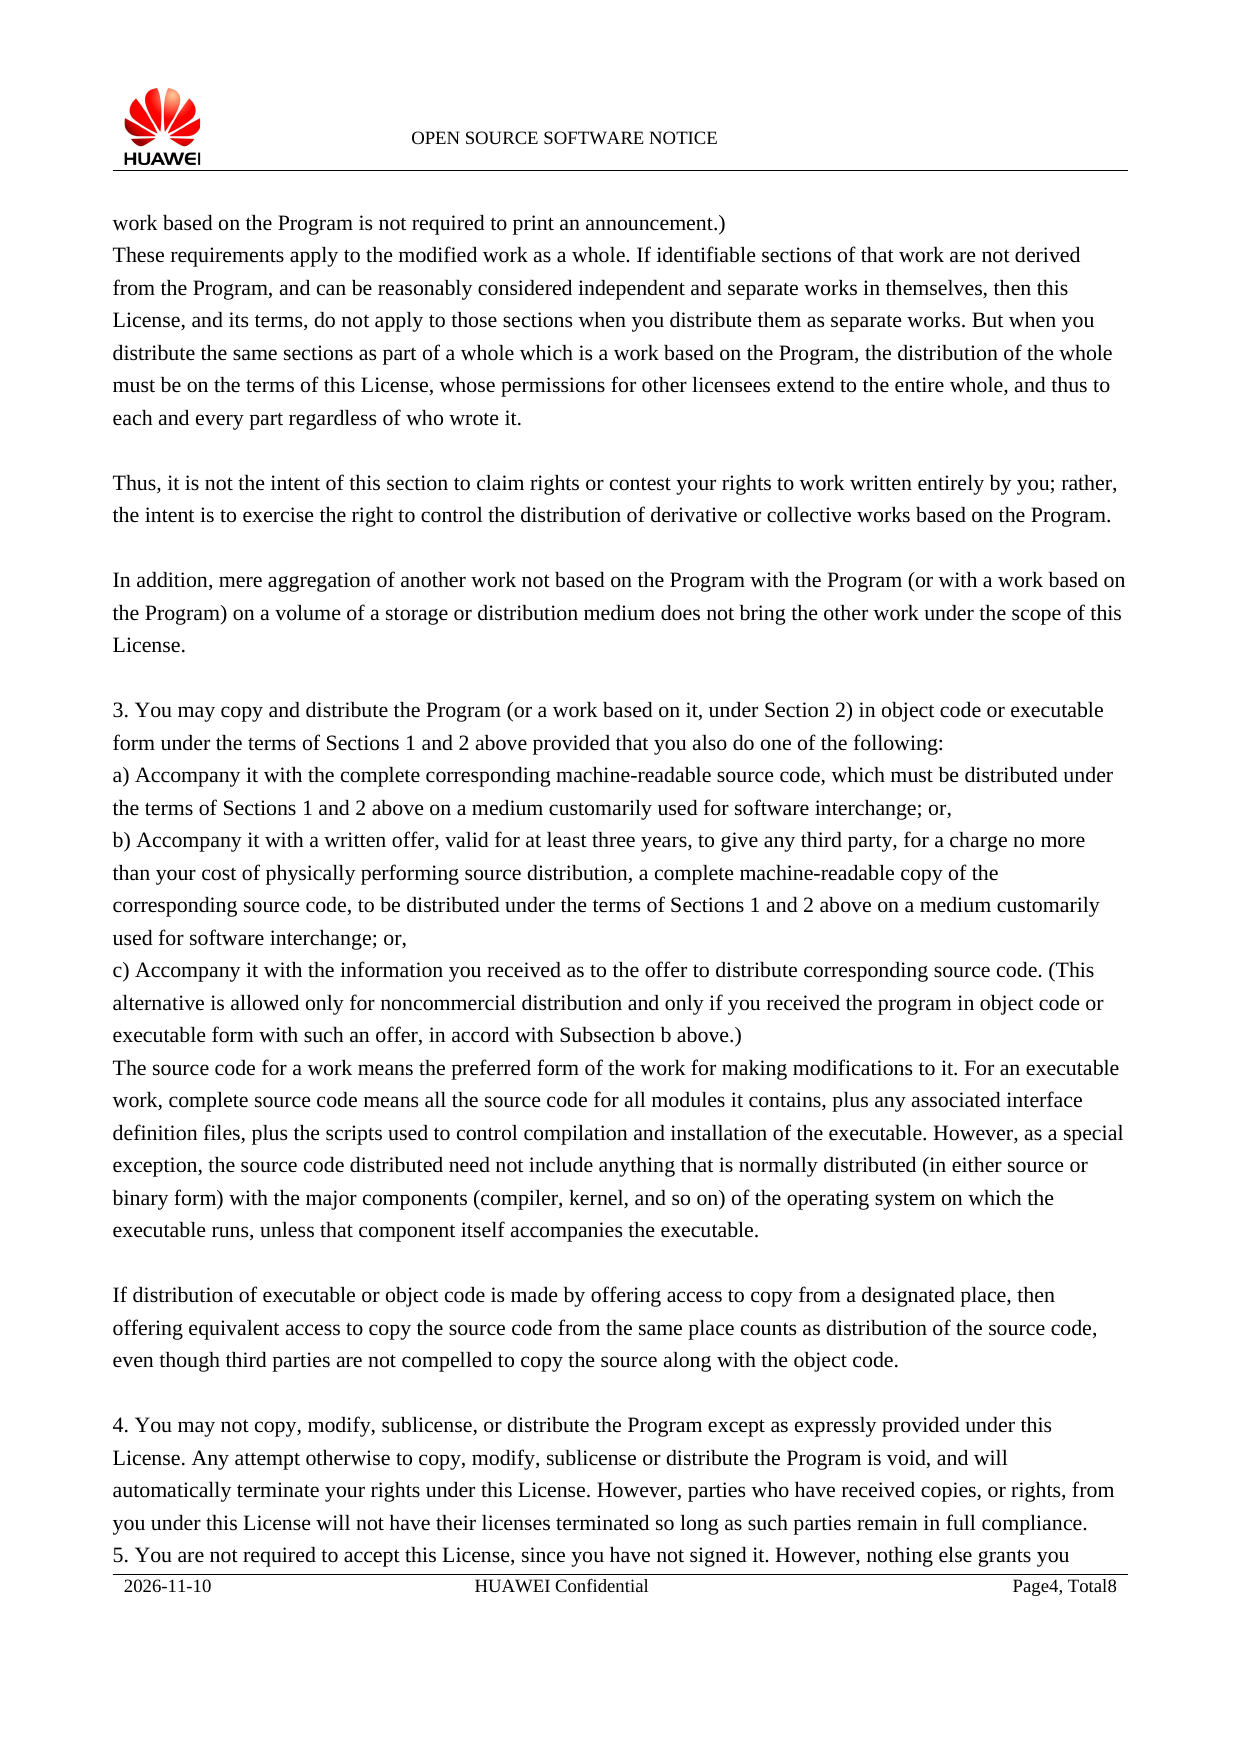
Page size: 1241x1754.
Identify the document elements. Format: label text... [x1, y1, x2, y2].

picture [124, 88, 201, 165]
